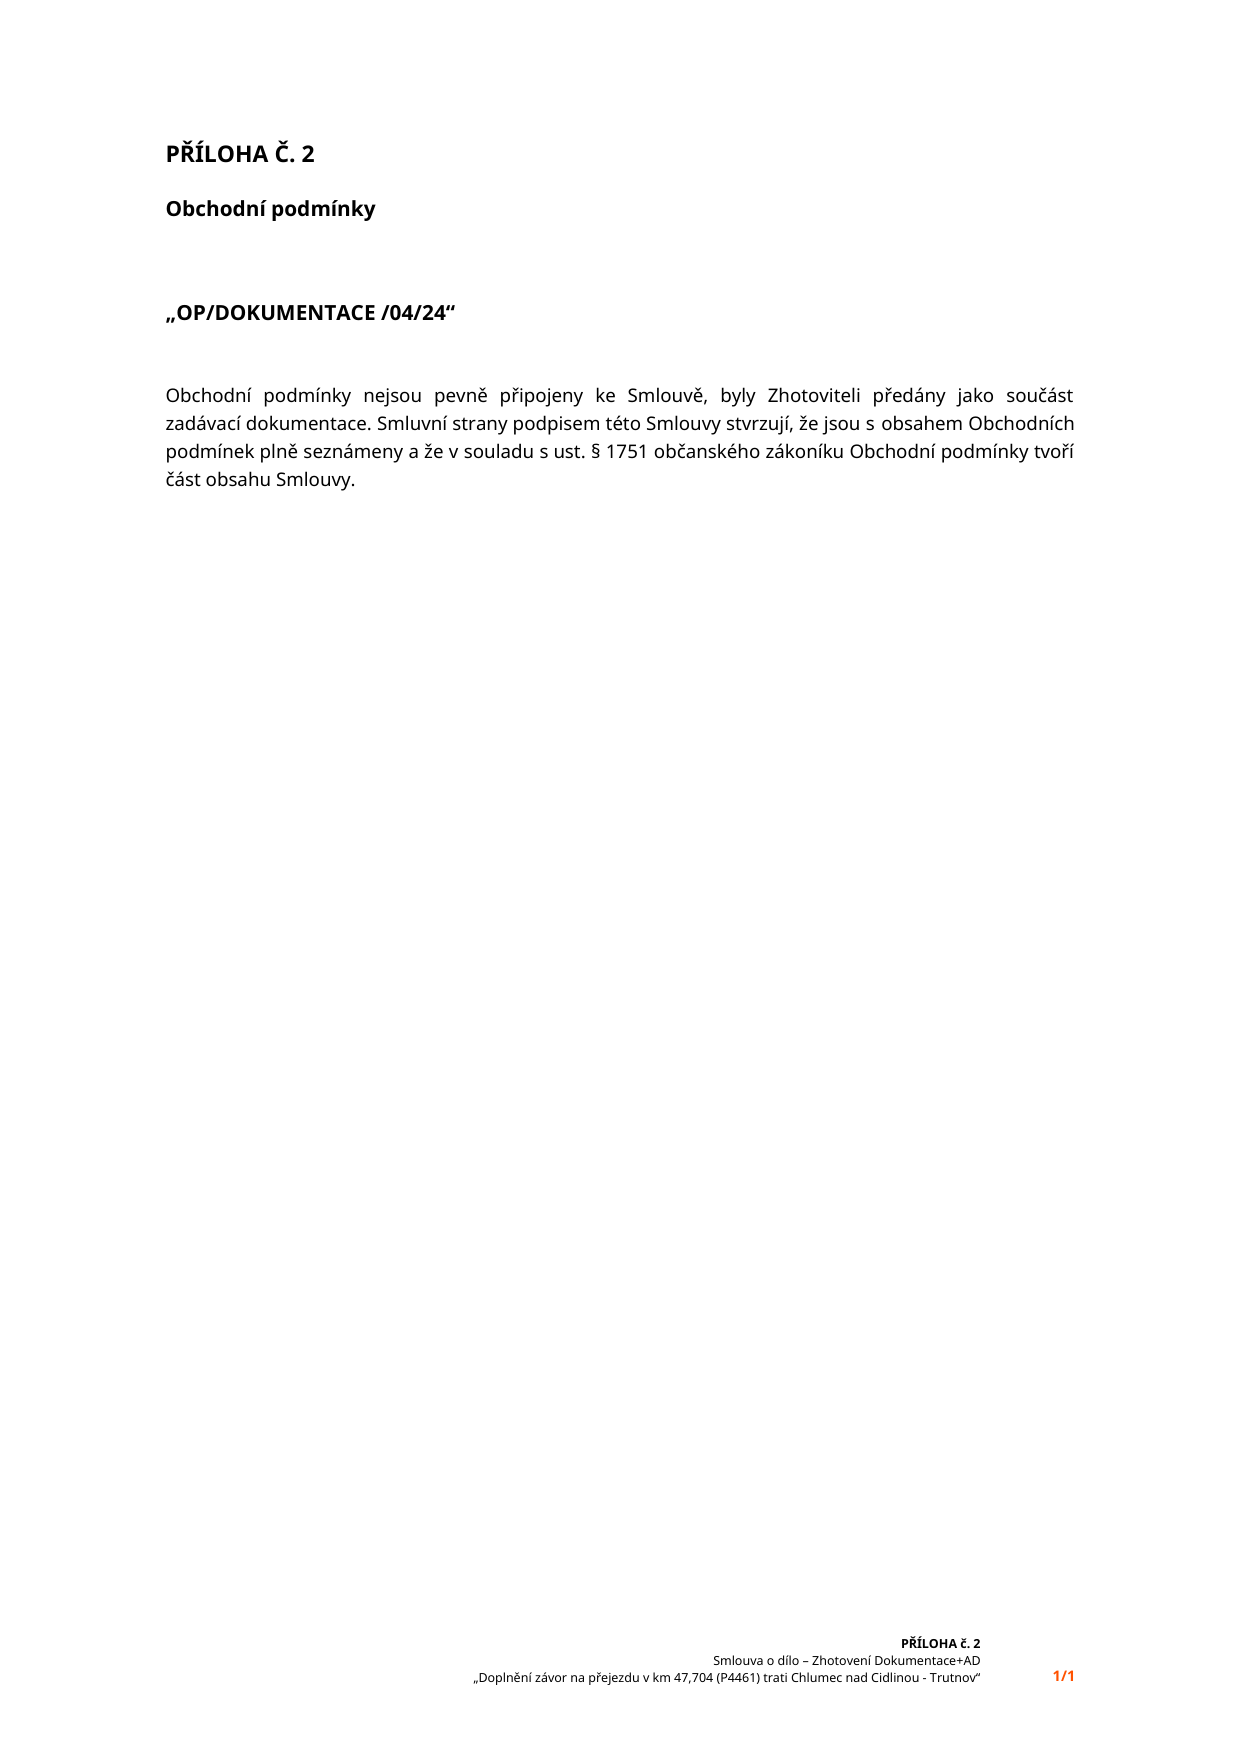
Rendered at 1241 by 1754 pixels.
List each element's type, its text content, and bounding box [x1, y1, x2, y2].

text Příloha č. 2 [165, 138, 1075, 170]
text Obchodní podmínky nejsou pevně připojeny ke Smlouvě, byly Zhotoviteli předány jako součást zadávací dokumentace. Smluvní strany podpisem této Smlouvy stvrzují, že jsou s obsahem Obchodních podmínek plně seznámeny a že v souladu s ust. § 1751 občanského zákoníku Obchodní podmínky tvoří část obsahu Smlouvy. [165, 382, 1075, 492]
text Obchodní podmínky [165, 194, 1075, 222]
text „OP/DOKUMENTACE /04/24“ [165, 298, 1075, 326]
